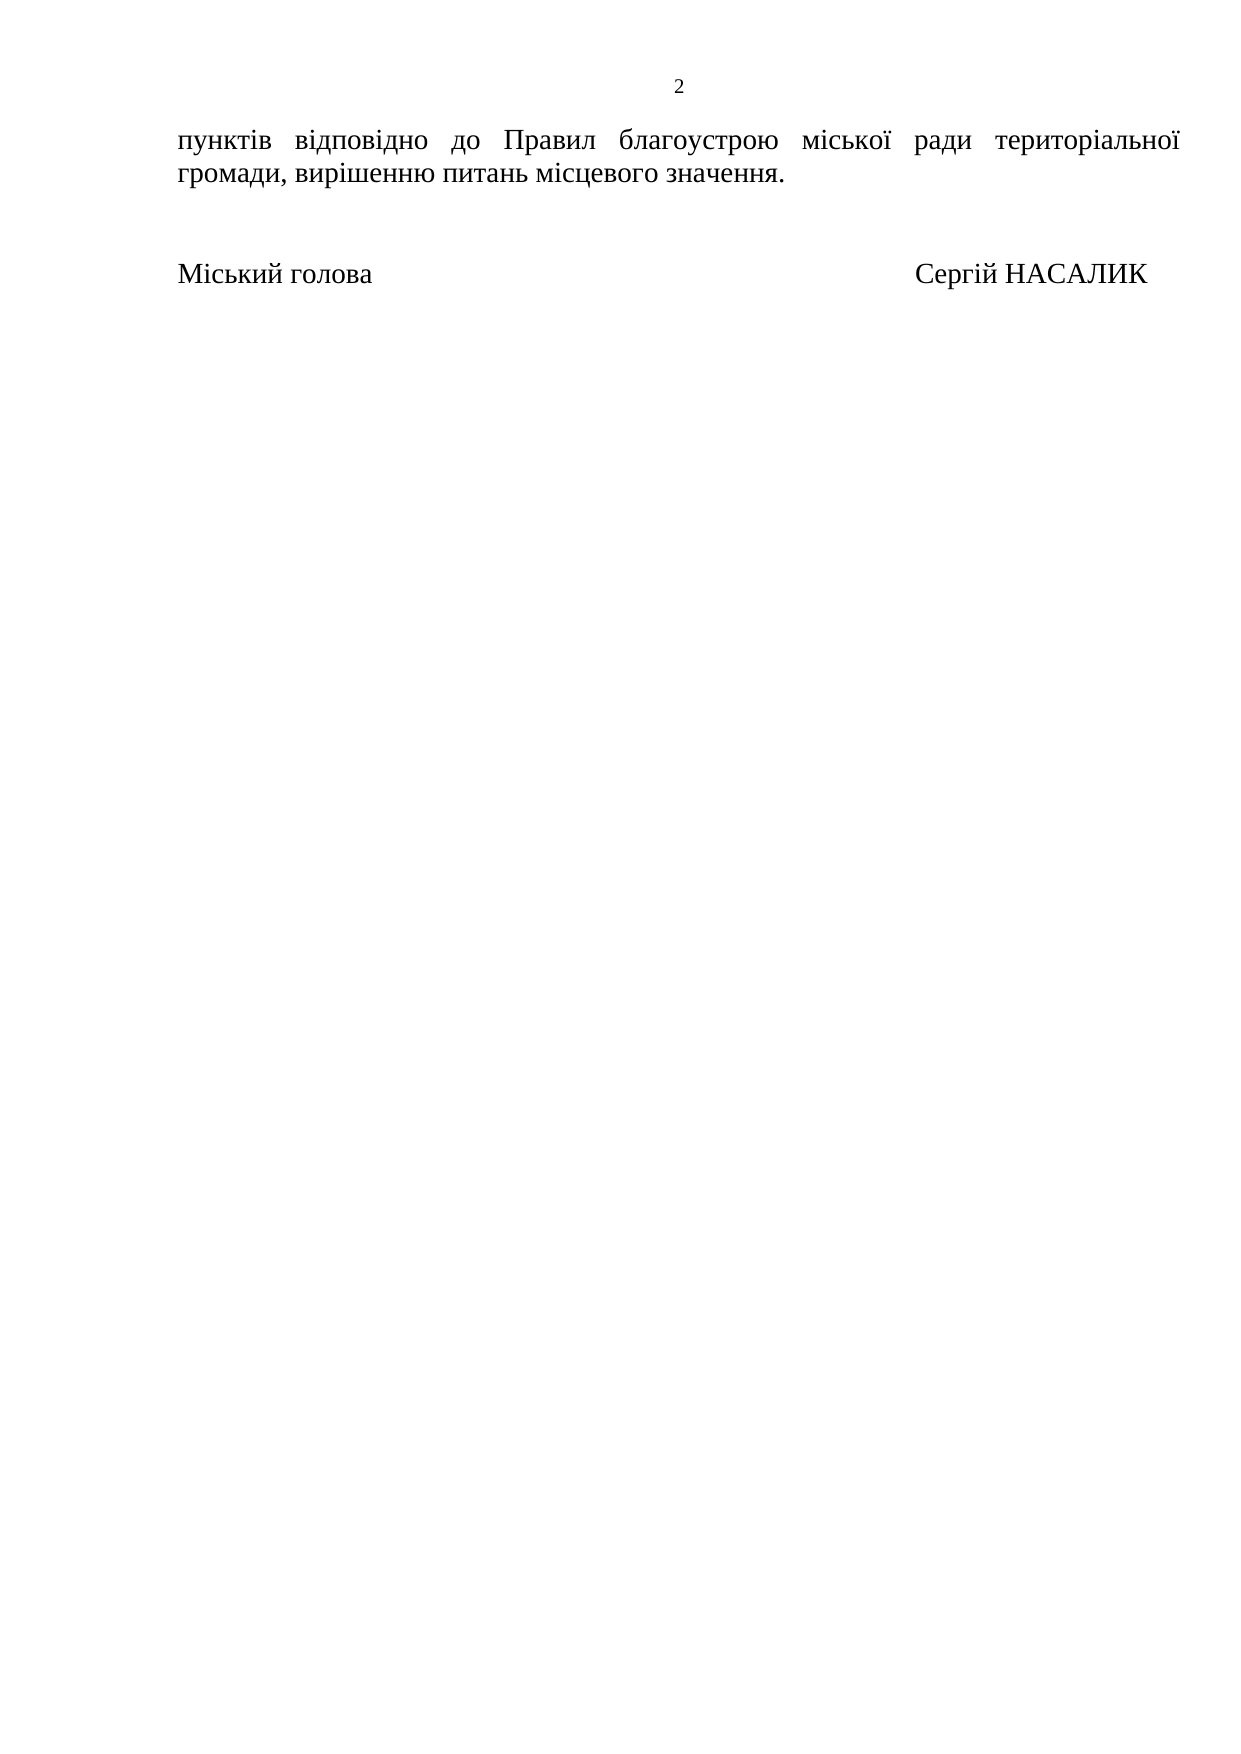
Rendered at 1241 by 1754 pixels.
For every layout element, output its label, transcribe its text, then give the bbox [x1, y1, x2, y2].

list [177, 122, 1181, 189]
text Міський голова Сергій НАСАЛИК [177, 256, 1181, 290]
